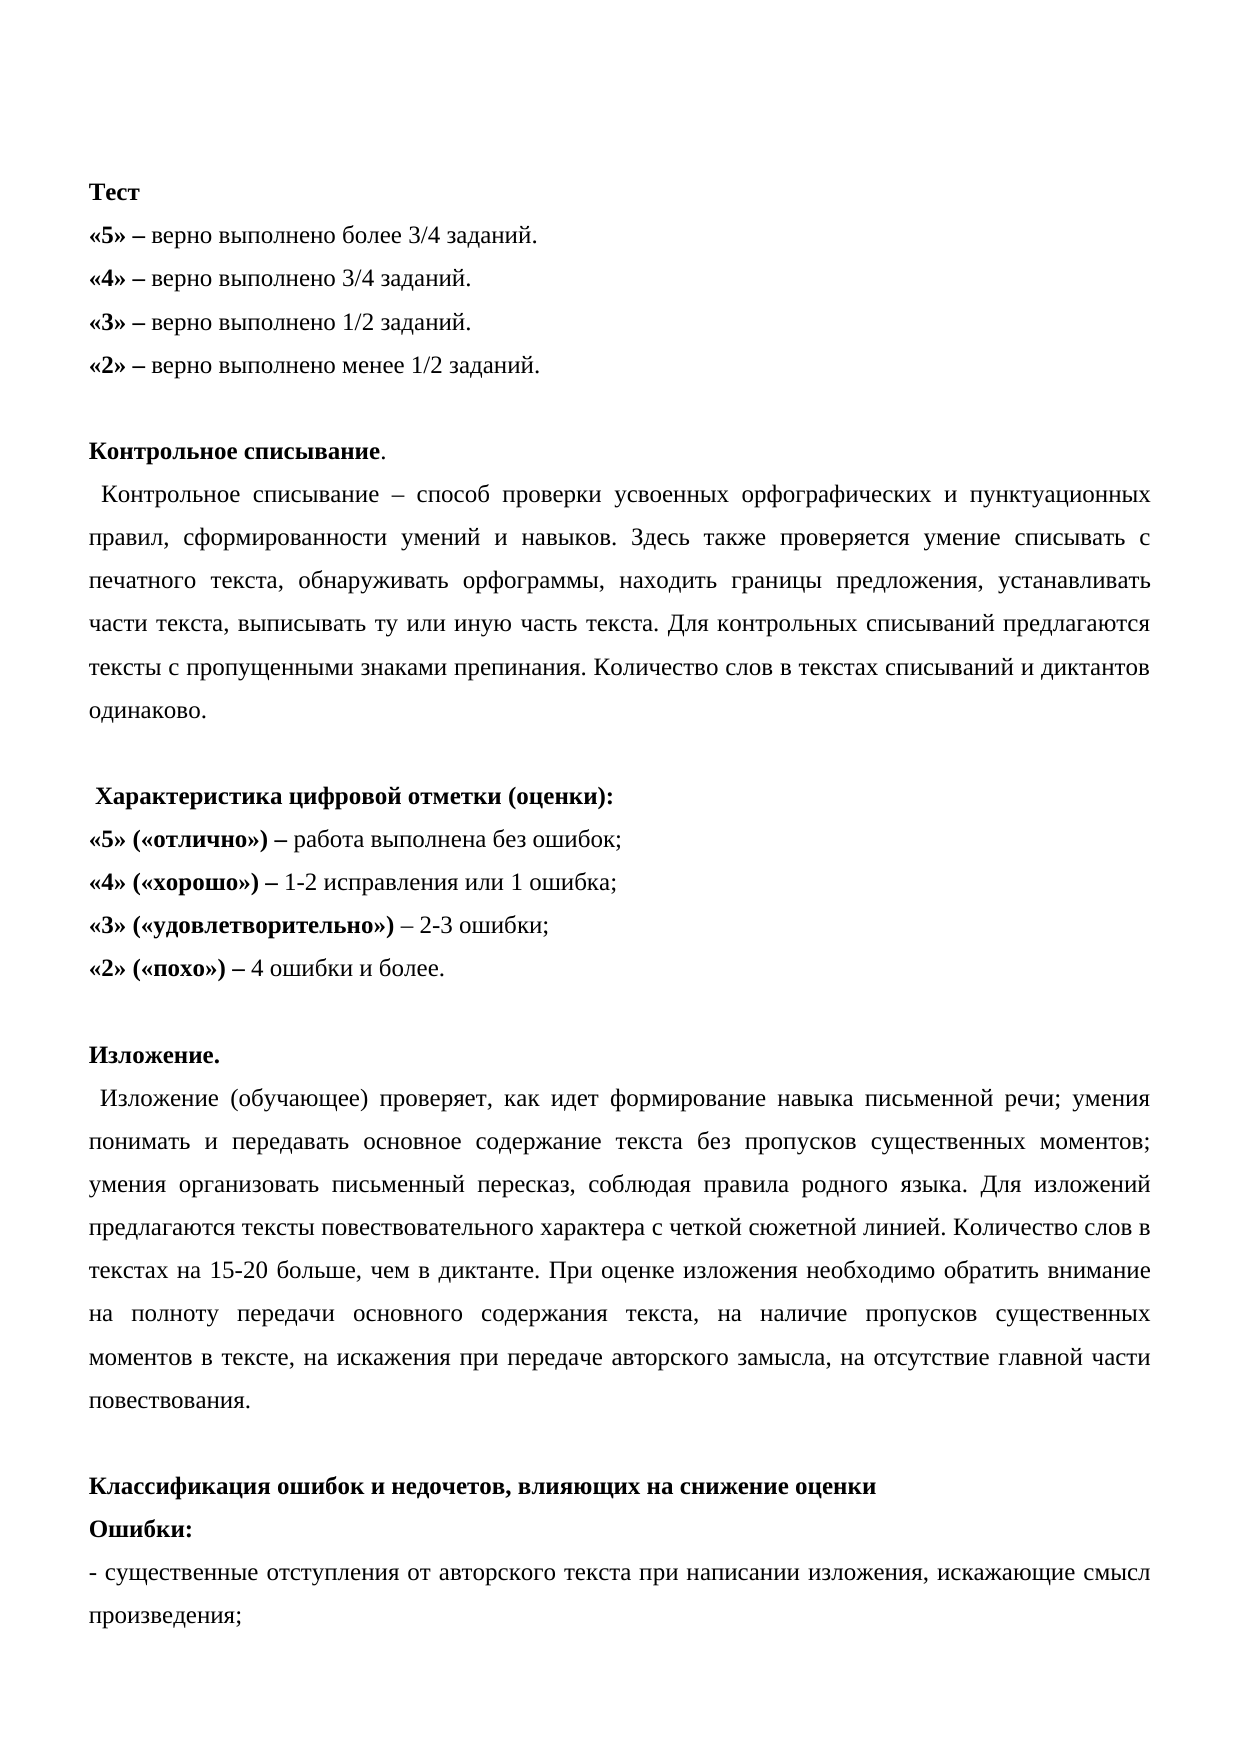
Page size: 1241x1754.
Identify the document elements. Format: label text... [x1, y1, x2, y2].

text «2» («похо») – 4 ошибки и более. [88, 953, 1152, 982]
text Тест [88, 177, 1152, 206]
text «5» – верно выполнено более 3/4 заданий. [88, 220, 1122, 249]
text «3» («удовлетворительно») – 2-3 ошибки; [88, 910, 1152, 939]
text - существенные отступления от авторского текста при написании изложения, искажающие смысл произведения; [88, 1557, 1152, 1629]
text Изложение (обучающее) проверяет, как идет формирование навыка письменной речи; умения понимать и передавать основное содержание текста без пропусков существенных моментов; умения организовать письменный пересказ, соблюдая правила родного языка. Для изложений предлагаются тексты повествовательного характера с четкой сюжетной линией. Количество слов в текстах на 15-20 больше, чем в диктанте. При оценке изложения необходимо обратить внимание на полноту передачи основного содержания текста, на наличие пропусков существенных моментов в тексте, на искажения при передаче авторского замысла, на отсутствие главной части повествования. [88, 1083, 1152, 1413]
text «5» («отлично») – работа выполнена без ошибок; [88, 824, 1152, 853]
text Классификация ошибок и недочетов, влияющих на снижение оценки [88, 1471, 1152, 1500]
text «3» – верно выполнено 1/2 заданий. [88, 307, 1122, 335]
text Контрольное списывание. [88, 436, 1152, 465]
text Характеристика цифровой отметки (оценки): [88, 781, 1152, 810]
text «4» – верно выполнено 3/4 заданий. [88, 263, 1122, 292]
text «4» («хорошо») – 1-2 исправления или 1 ошибка; [88, 867, 1152, 896]
text «2» – верно выполнено менее 1/2 заданий. [88, 350, 1122, 378]
text Ошибки: [88, 1514, 1152, 1543]
text Изложение. [88, 1040, 1152, 1068]
text Контрольное списывание – способ проверки усвоенных орфографических и пунктуационных правил, сформированности умений и навыков. Здесь также проверяется умение списывать с печатного текста, обнаруживать орфограммы, находить границы предложения, устанавливать части текста, выписывать ту или иную часть текста. Для контрольных списываний предлагаются тексты с пропущенными знаками препинания. Количество слов в текстах списываний и диктантов одинаково. [88, 479, 1152, 723]
